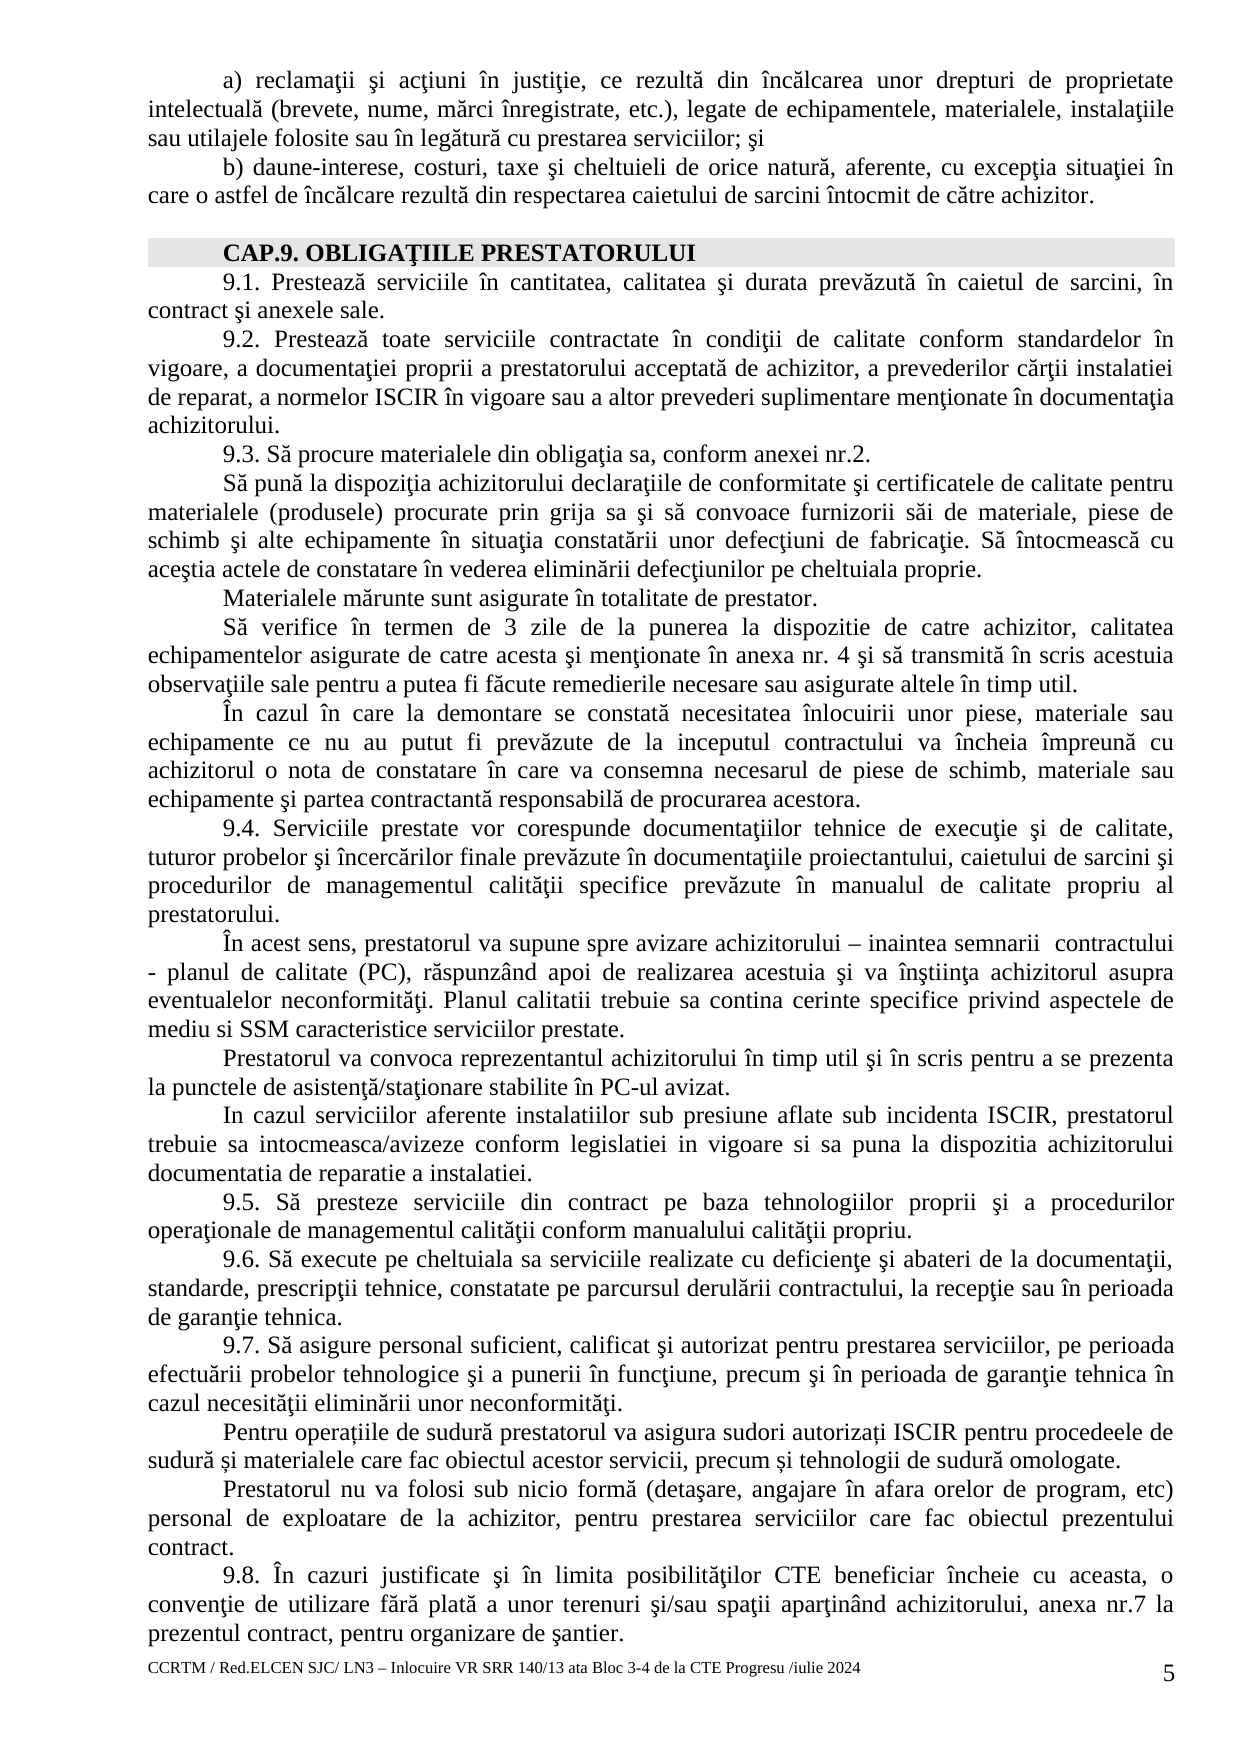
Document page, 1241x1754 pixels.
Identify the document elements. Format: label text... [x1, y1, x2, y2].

text Să pună la dispoziţia achizitorului declaraţiile de conformitate şi certificatele de calitate pentru materialele (produsele) procurate prin grija sa şi să convoace furnizorii săi de materiale, piese de schimb şi alte echipamente în situaţia constatării unor defecţiuni de fabricaţie. Să întocmească cu aceştia actele de constatare în vederea eliminării defecţiunilor pe cheltuiala proprie. [148, 468, 1175, 583]
text b) daune-interese, costuri, taxe şi cheltuieli de orice natură, aferente, cu excepţia situaţiei în care o astfel de încălcare rezultă din respectarea caietului de sarcini întocmit de către achizitor. [148, 152, 1175, 209]
subtitle CAP.9. OBLIGAŢIILE PRESTATORULUI [148, 238, 1175, 267]
text 9.3. Să procure materialele din obligaţia sa, conform anexei nr.2. [148, 439, 1175, 468]
text 9.4. Serviciile prestate vor corespunde documentaţiilor tehnice de execuţie şi de calitate, tuturor probelor şi încercărilor finale prevăzute în documentaţiile proiectantului, caietului de sarcini şi procedurilor de managementul calităţii specifice prevăzute în manualul de calitate propriu al prestatorului. [148, 813, 1175, 928]
text 9.8. În cazuri justificate şi în limita posibilităţilor CTE beneficiar încheie cu aceasta, o convenţie de utilizare fără plată a unor terenuri şi/sau spaţii aparţinând achizitorului, anexa nr.7 la prezentul contract, pentru organizare de şantier. [148, 1561, 1175, 1647]
text 9.5. Să presteze serviciile din contract pe baza tehnologiilor proprii şi a procedurilor operaţionale de managementul calităţii conform manualului calităţii propriu. [148, 1187, 1175, 1244]
text a) reclamaţii şi acţiuni în justiţie, ce rezultă din încălcarea unor drepturi de proprietate intelectuală (brevete, nume, mărci înregistrate, etc.), legate de echipamentele, materialele, instalaţiile sau utilajele folosite sau în legătură cu prestarea serviciilor; şi [148, 66, 1175, 152]
text 9.2. Prestează toate serviciile contractate în condiţii de calitate conform standardelor în vigoare, a documentaţiei proprii a prestatorului acceptată de achizitor, a prevederilor cărţii instalatiei de reparat, a normelor ISCIR în vigoare sau a altor prevederi suplimentare menţionate în documentaţia achizitorului. [148, 324, 1175, 439]
text 9.7. Să asigure personal suficient, calificat şi autorizat pentru prestarea serviciilor, pe perioada efectuării probelor tehnologice şi a punerii în funcţiune, precum şi în perioada de garanţie tehnica în cazul necesităţii eliminării unor neconformităţi. [148, 1331, 1175, 1417]
text In cazul serviciilor aferente instalatiilor sub presiune aflate sub incidenta ISCIR, prestatorul trebuie sa intocmeasca/avizeze conform legislatiei in vigoare si sa puna la dispozitia achizitorului documentatia de reparatie a instalatiei. [148, 1101, 1175, 1187]
text Să verifice în termen de 3 zile de la punerea la dispozitie de catre achizitor, calitatea echipamentelor asigurate de catre acesta şi menţionate în anexa nr. 4 şi să transmită în scris acestuia observaţiile sale pentru a putea fi făcute remedierile necesare sau asigurate altele în timp util. [148, 612, 1175, 698]
text Prestatorul nu va folosi sub nicio formă (detaşare, angajare în afara orelor de program, etc) personal de exploatare de la achizitor, pentru prestarea serviciilor care fac obiectul prezentului contract. [148, 1474, 1175, 1561]
text Prestatorul va convoca reprezentantul achizitorului în timp util şi în scris pentru a se prezenta la punctele de asistenţă/staţionare stabilite în PC-ul avizat. [148, 1043, 1175, 1101]
text În acest sens, prestatorul va supune spre avizare achizitorului – inaintea semnarii contractului - planul de calitate (PC), răspunzând apoi de realizarea acestuia şi va înştiinţa achizitorul asupra eventualelor neconformităţi. Planul calitatii trebuie sa contina cerinte specifice privind aspectele de mediu si SSM caracteristice serviciilor prestate. [148, 928, 1175, 1043]
text În cazul în care la demontare se constată necesitatea înlocuirii unor piese, materiale sau echipamente ce nu au putut fi prevăzute de la inceputul contractului va încheia împreună cu achizitorul o nota de constatare în care va consemna necesarul de piese de schimb, materiale sau echipamente şi partea contractantă responsabilă de procurarea acestora. [148, 698, 1175, 813]
text 9.1. Prestează serviciile în cantitatea, calitatea şi durata prevăzută în caietul de sarcini, în contract şi anexele sale. [148, 267, 1175, 324]
text 9.6. Să execute pe cheltuiala sa serviciile realizate cu deficienţe şi abateri de la documentaţii, standarde, prescripţii tehnice, constatate pe parcursul derulării contractului, la recepţie sau în perioada de garanţie tehnica. [148, 1244, 1175, 1331]
text Materialele mărunte sunt asigurate în totalitate de prestator. [148, 583, 1175, 612]
text Pentru operațiile de sudură prestatorul va asigura sudori autorizați ISCIR pentru procedeele de sudură și materialele care fac obiectul acestor servicii, precum și tehnologii de sudură omologate. [148, 1417, 1175, 1474]
